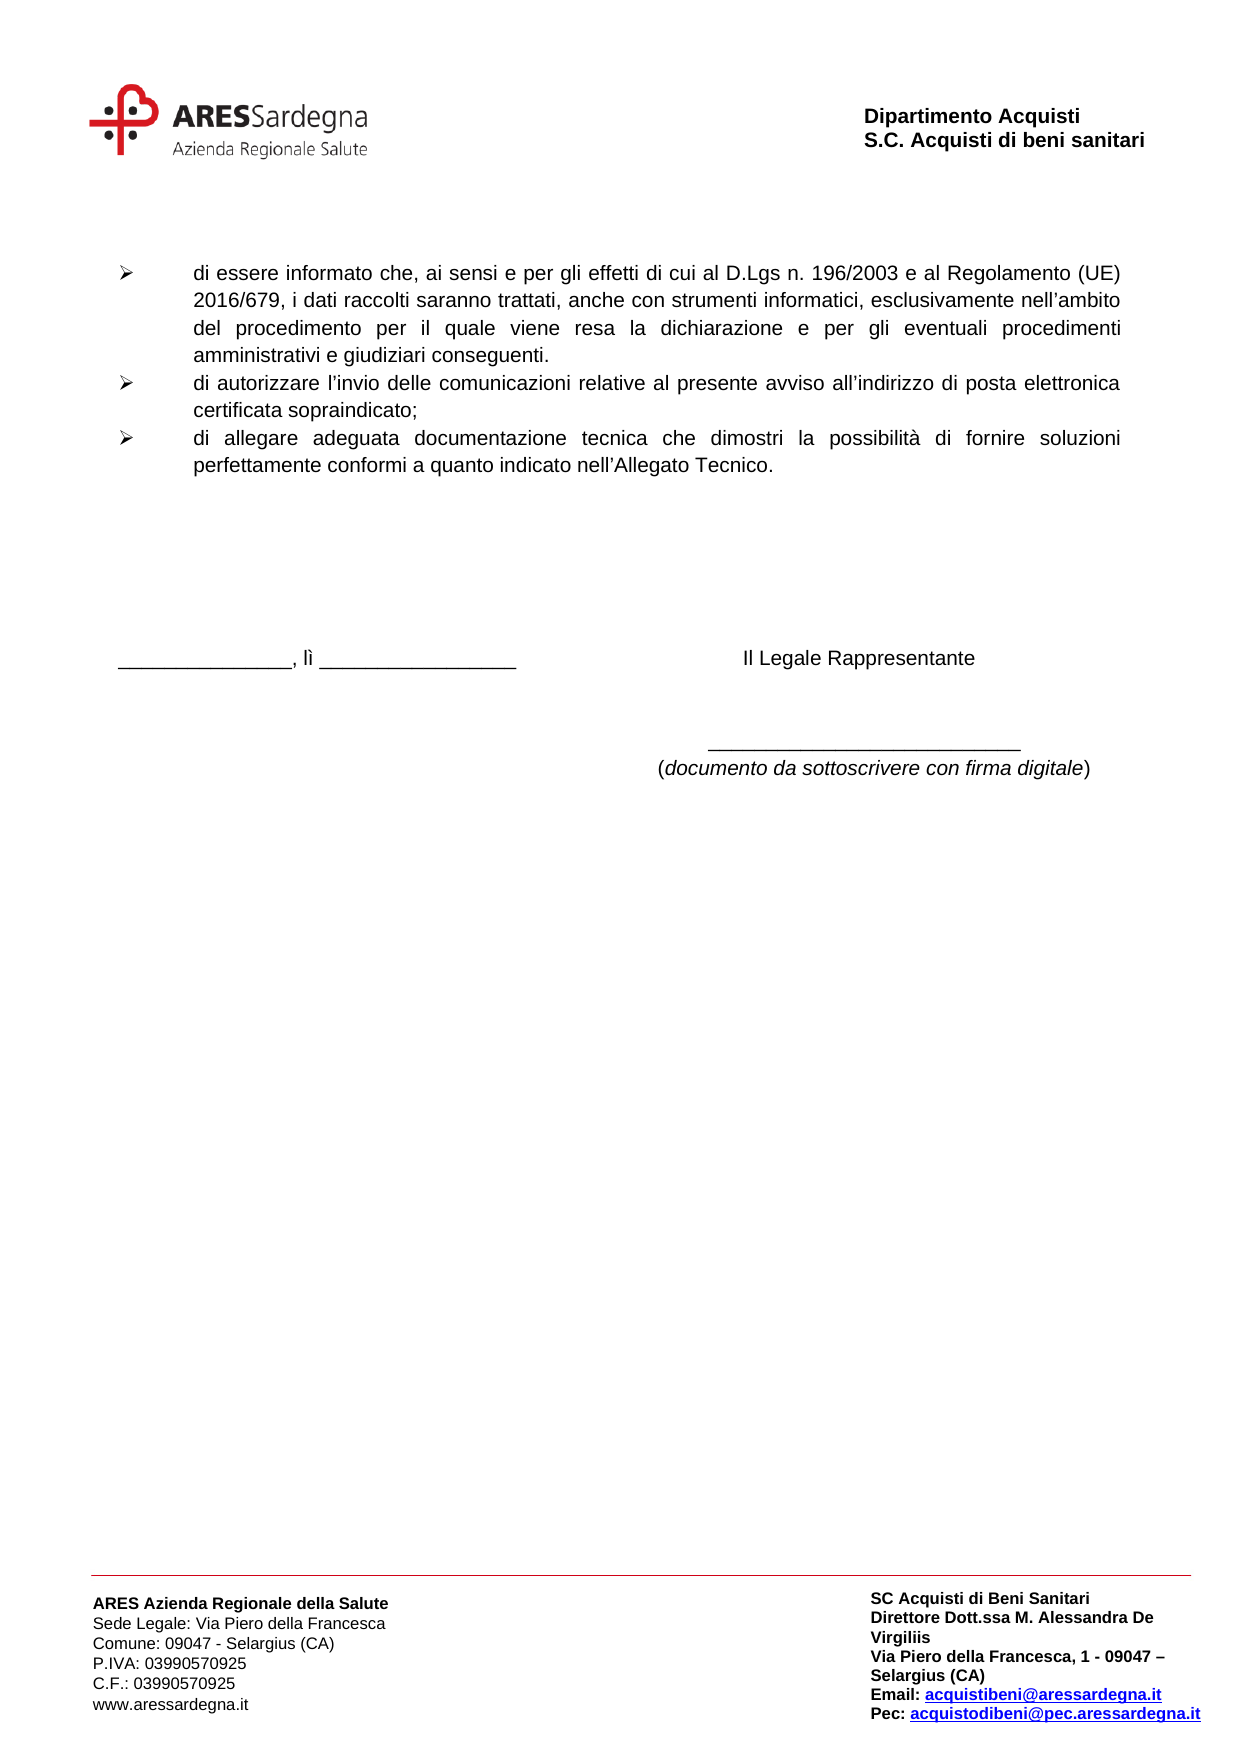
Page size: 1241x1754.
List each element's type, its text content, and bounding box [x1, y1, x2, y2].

text _______________, lì _________________ Il Legale Rappresentante [118, 646, 1122, 670]
list di autorizzare l’invio delle comunicazioni relative al presente avviso all’indirizzo di posta elettronica certificata sopraindicato; [118, 371, 1122, 422]
text ___________________________ [634, 728, 1122, 752]
picture [77, 81, 388, 161]
list di essere informato che, ai sensi e per gli effetti di cui al D.Lgs n. 196/2003 e al Regolamento (UE) 2016/679, i dati raccolti saranno trattati, anche con strumenti informatici, esclusivamente nell’ambito del procedimento per il quale viene resa la dichiarazione e per gli eventuali procedimenti amministrativi e giudiziari conseguenti. [118, 261, 1122, 367]
text (documento da sottoscrivere con firma digitale) [118, 756, 1122, 780]
picture [56, 1562, 1241, 1583]
list di allegare adeguata documentazione tecnica che dimostri la possibilità di fornire soluzioni perfettamente conformi a quanto indicato nell’Allegato Tecnico. [118, 426, 1122, 477]
